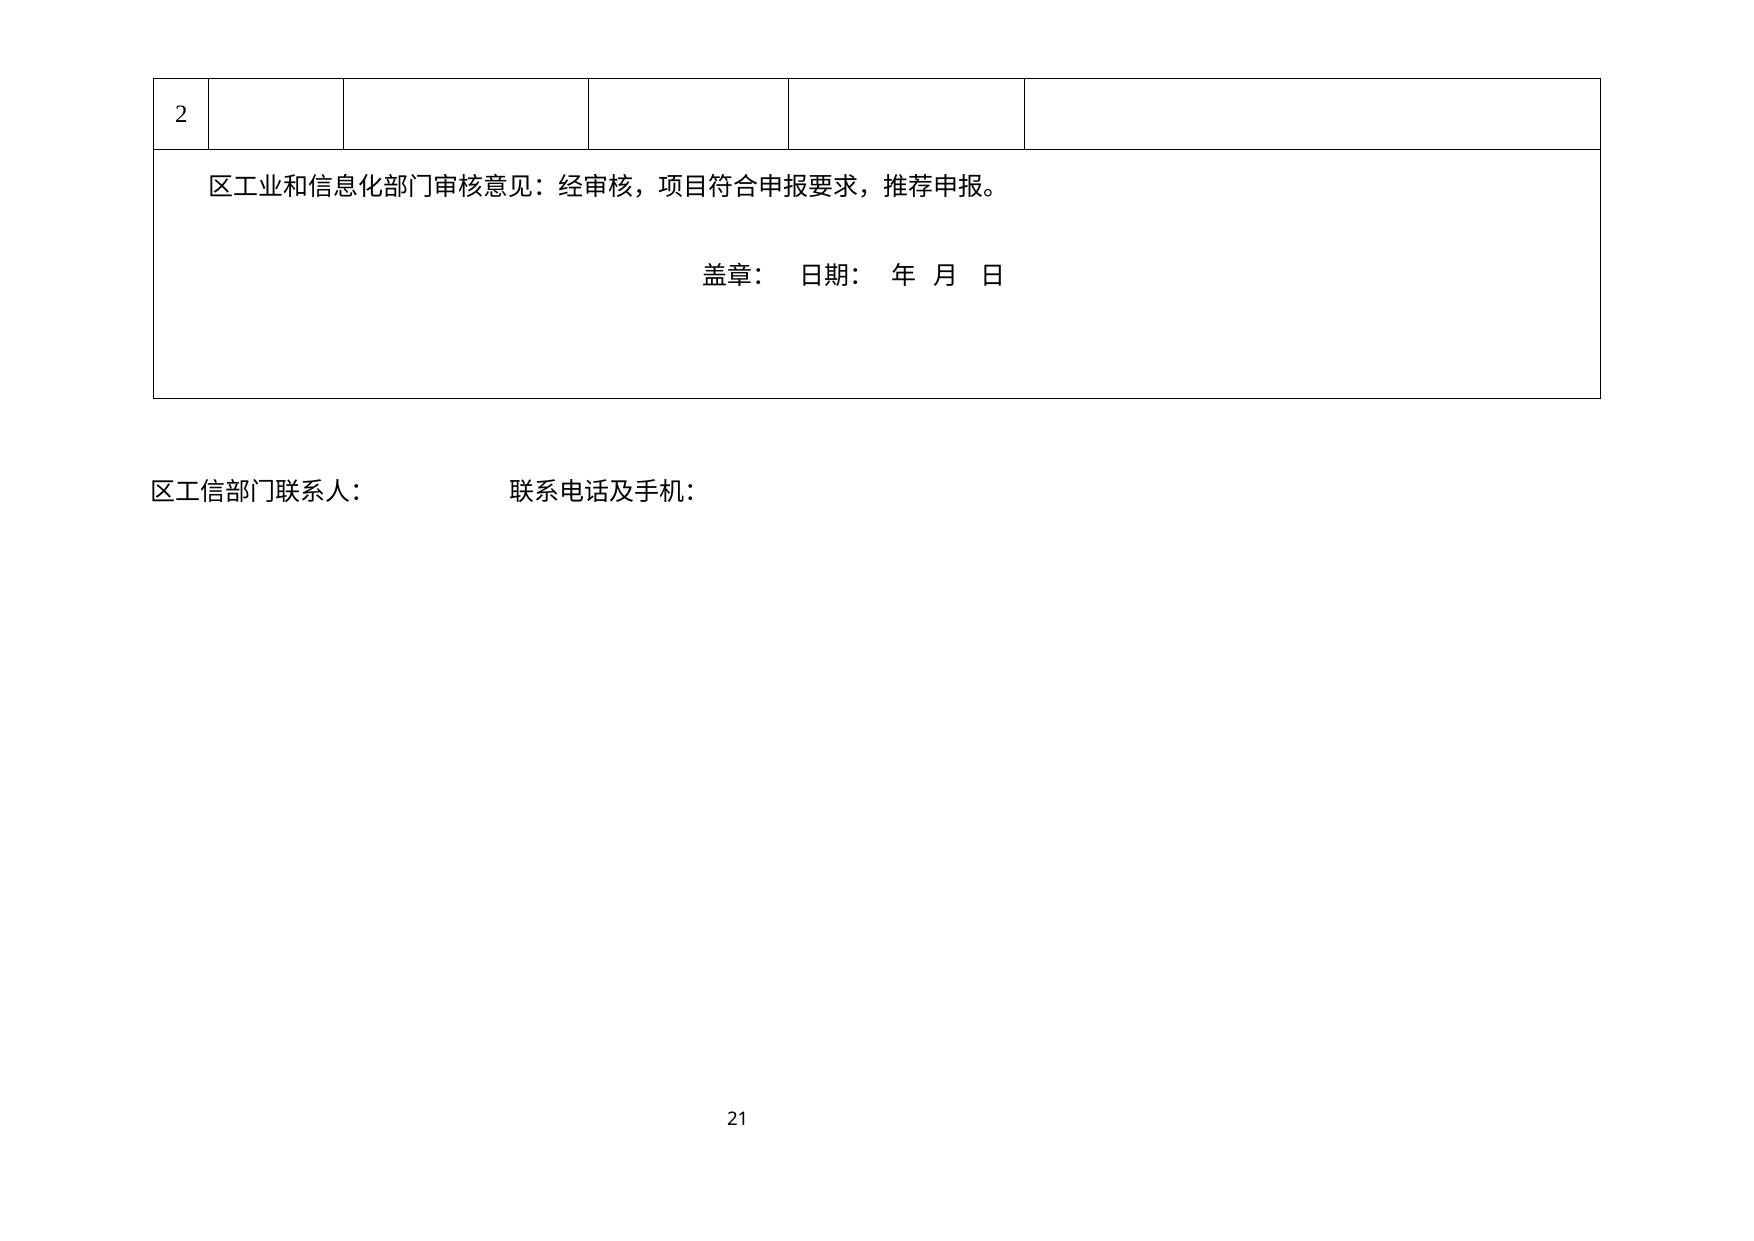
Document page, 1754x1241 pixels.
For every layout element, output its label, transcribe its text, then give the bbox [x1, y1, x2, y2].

table_cell [1025, 79, 1600, 148]
table_cell [344, 79, 588, 148]
text 区工信部门联系人： 联系电话及手机： [75, 460, 1679, 520]
table_cell [589, 79, 788, 148]
table_cell [209, 79, 343, 148]
table_cell [789, 79, 1024, 148]
table_cell 区工业和信息化部门审核意见：经审核，项目符合申报要求，推荐申报。 盖章： 日期： 年 月 日 [154, 150, 1600, 398]
table_cell 2 [154, 79, 208, 148]
